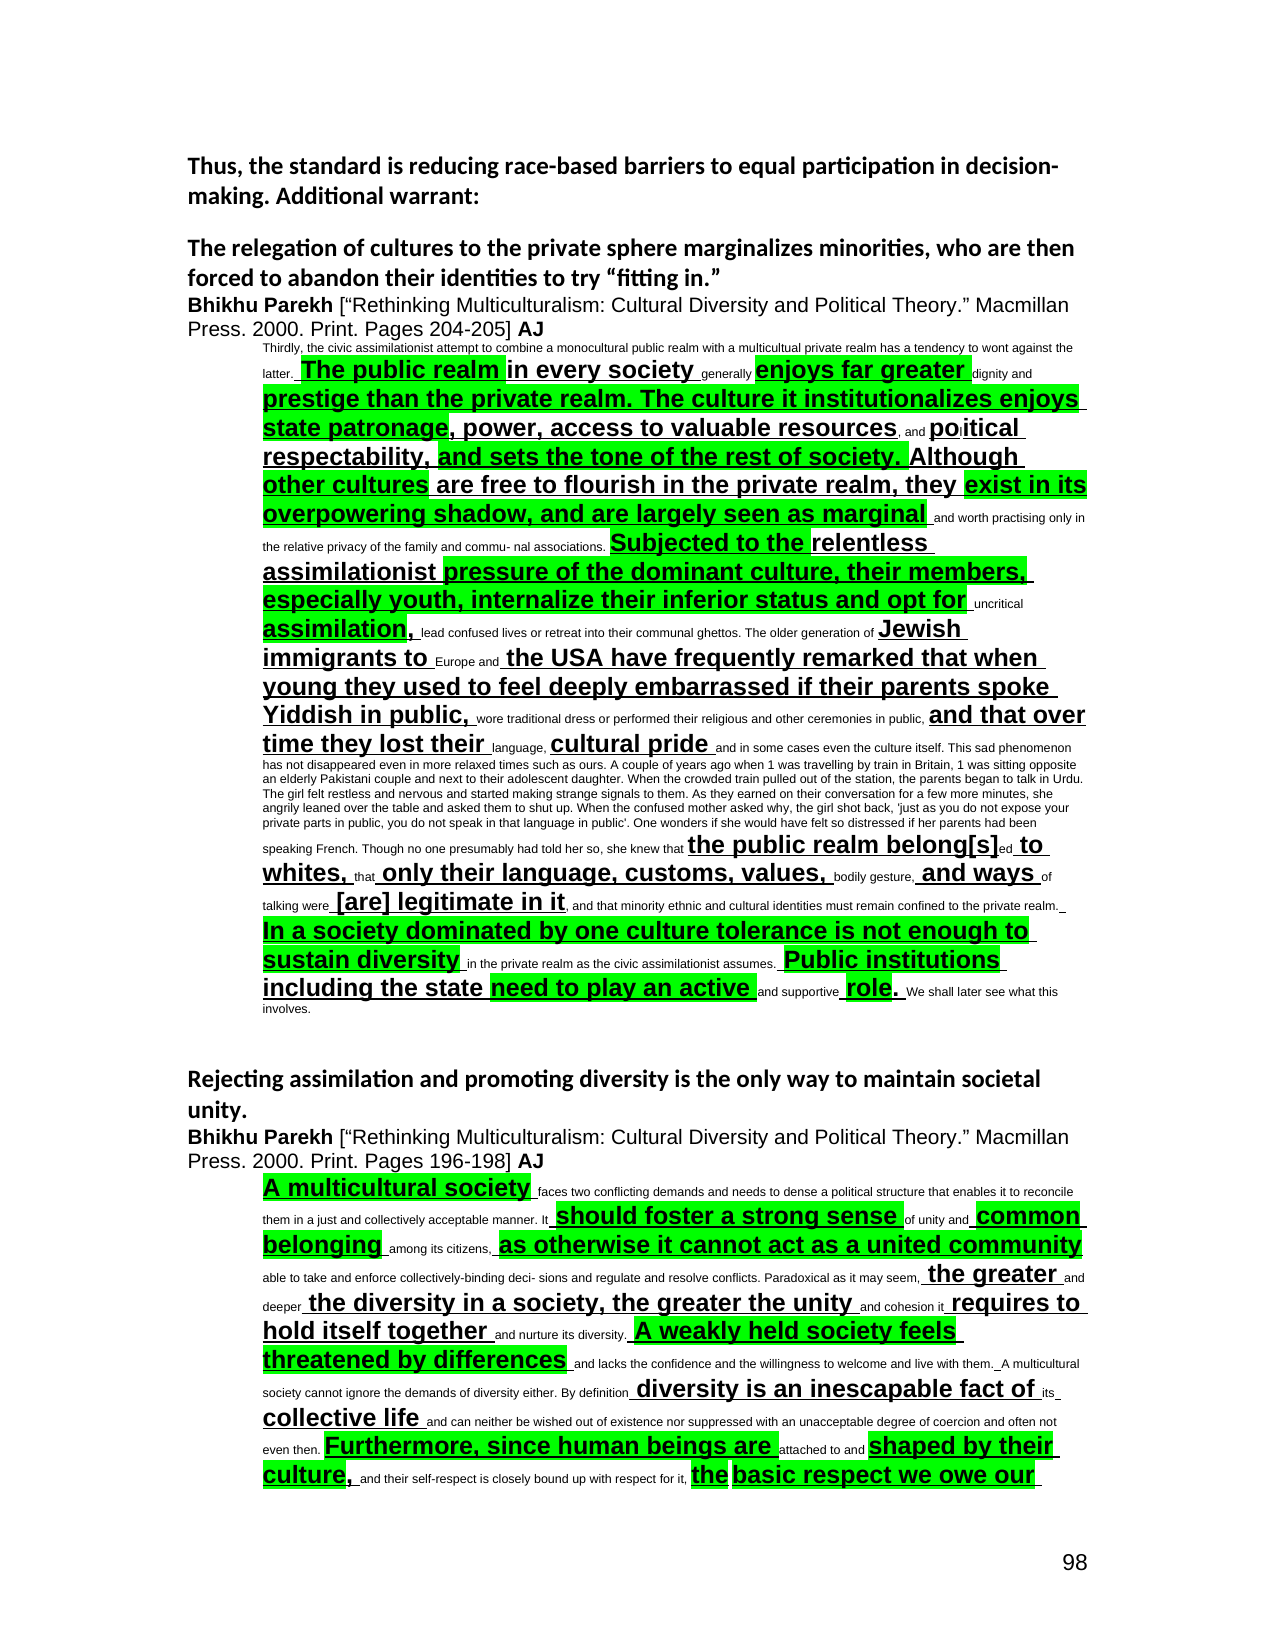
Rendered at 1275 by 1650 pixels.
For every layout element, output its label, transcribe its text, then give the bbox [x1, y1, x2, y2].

subtitle Rejecting assimilation and promoting diversity is the only way to maintain societal unity. [187, 1064, 1087, 1125]
subtitle The relegation of cultures to the private sphere marginalizes minorities, who are then forced to abandon their identities to try “fitting in.” [187, 232, 1087, 293]
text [262, 1173, 1087, 1489]
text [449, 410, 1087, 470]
text Bhikhu Parekh [“Rethinking Multiculturalism: Cultural Diversity and Political Theory.” Macmillan Press. 2000. Print. Pages 196-198] AJ [187, 1125, 1087, 1173]
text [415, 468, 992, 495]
subtitle Thus, the standard is reducing race-based barriers to equal participation in decision-making. Additional warrant: [187, 150, 1087, 211]
text Thirdly, the civic assimilationist attempt to combine a monocultural public realm with a multicultual private realm has a tendency to wont against the latter. The public realm in every society generally enjoys far greater dignity and prestige than the private realm. The culture it institutionalizes enjoys state patronage, power, access to valuable resources, and political respectability, and sets the tone of the rest of society. Although other cultures are free to flourish in the private realm, they exist in its overpowering shadow, and are largely seen as marginal and worth practising only in the relative privacy of the family and commu- nal associations. Subjected to the relentless assimilationist pressure of the dominant culture, their members, especially youth, internalize their inferior status and opt for uncritical assimilation, lead confused lives or retreat into their communal ghettos. The older generation of Jewish immigrants to Europe and the USA have frequently remarked that when young they used to feel deeply embarrassed if their parents spoke Yiddish in public, wore traditional dress or performed their religious and other ceremonies in public, and that over time they lost their language, cultural pride and in some cases even the culture itself. This sad phenomenon has not disappeared even in more relaxed times such as ours. A couple of years ago when 1 was travelling by train in Britain, 1 was sitting opposite an elderly Pakistani couple and next to their adolescent daughter. When the crowded train pulled out of the station, the parents began to talk in Urdu. The girl felt restless and nervous and started making strange signals to them. As they earned on their conversation for a few more minutes, she angrily leaned over the table and asked them to shut up. When the confused mother asked why, the girl shot back, 'just as you do not expose your private parts in public, you do not speak in that language in public'. One wonders if she would have felt so distressed if her parents had been speaking French. Though no one presumably had told her so, she knew that the public realm belong[s]ed to whites, that only their language, customs, values, bodily gesture, and ways of talking were [are] legitimate in it, and that minority ethnic and cultural identities must remain confined to the private realm. In a society dominated by one culture tolerance is not enough to sustain diversity in the private realm as the civic assimilationist assumes. Public institutions including the state need to play an active and supportive role. We shall later see what this involves. [262, 496, 1087, 1016]
text Bhikhu Parekh [“Rethinking Multiculturalism: Cultural Diversity and Political Theory.” Macmillan Press. 2000. Print. Pages 204-205] AJ [187, 293, 1087, 341]
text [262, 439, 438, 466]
